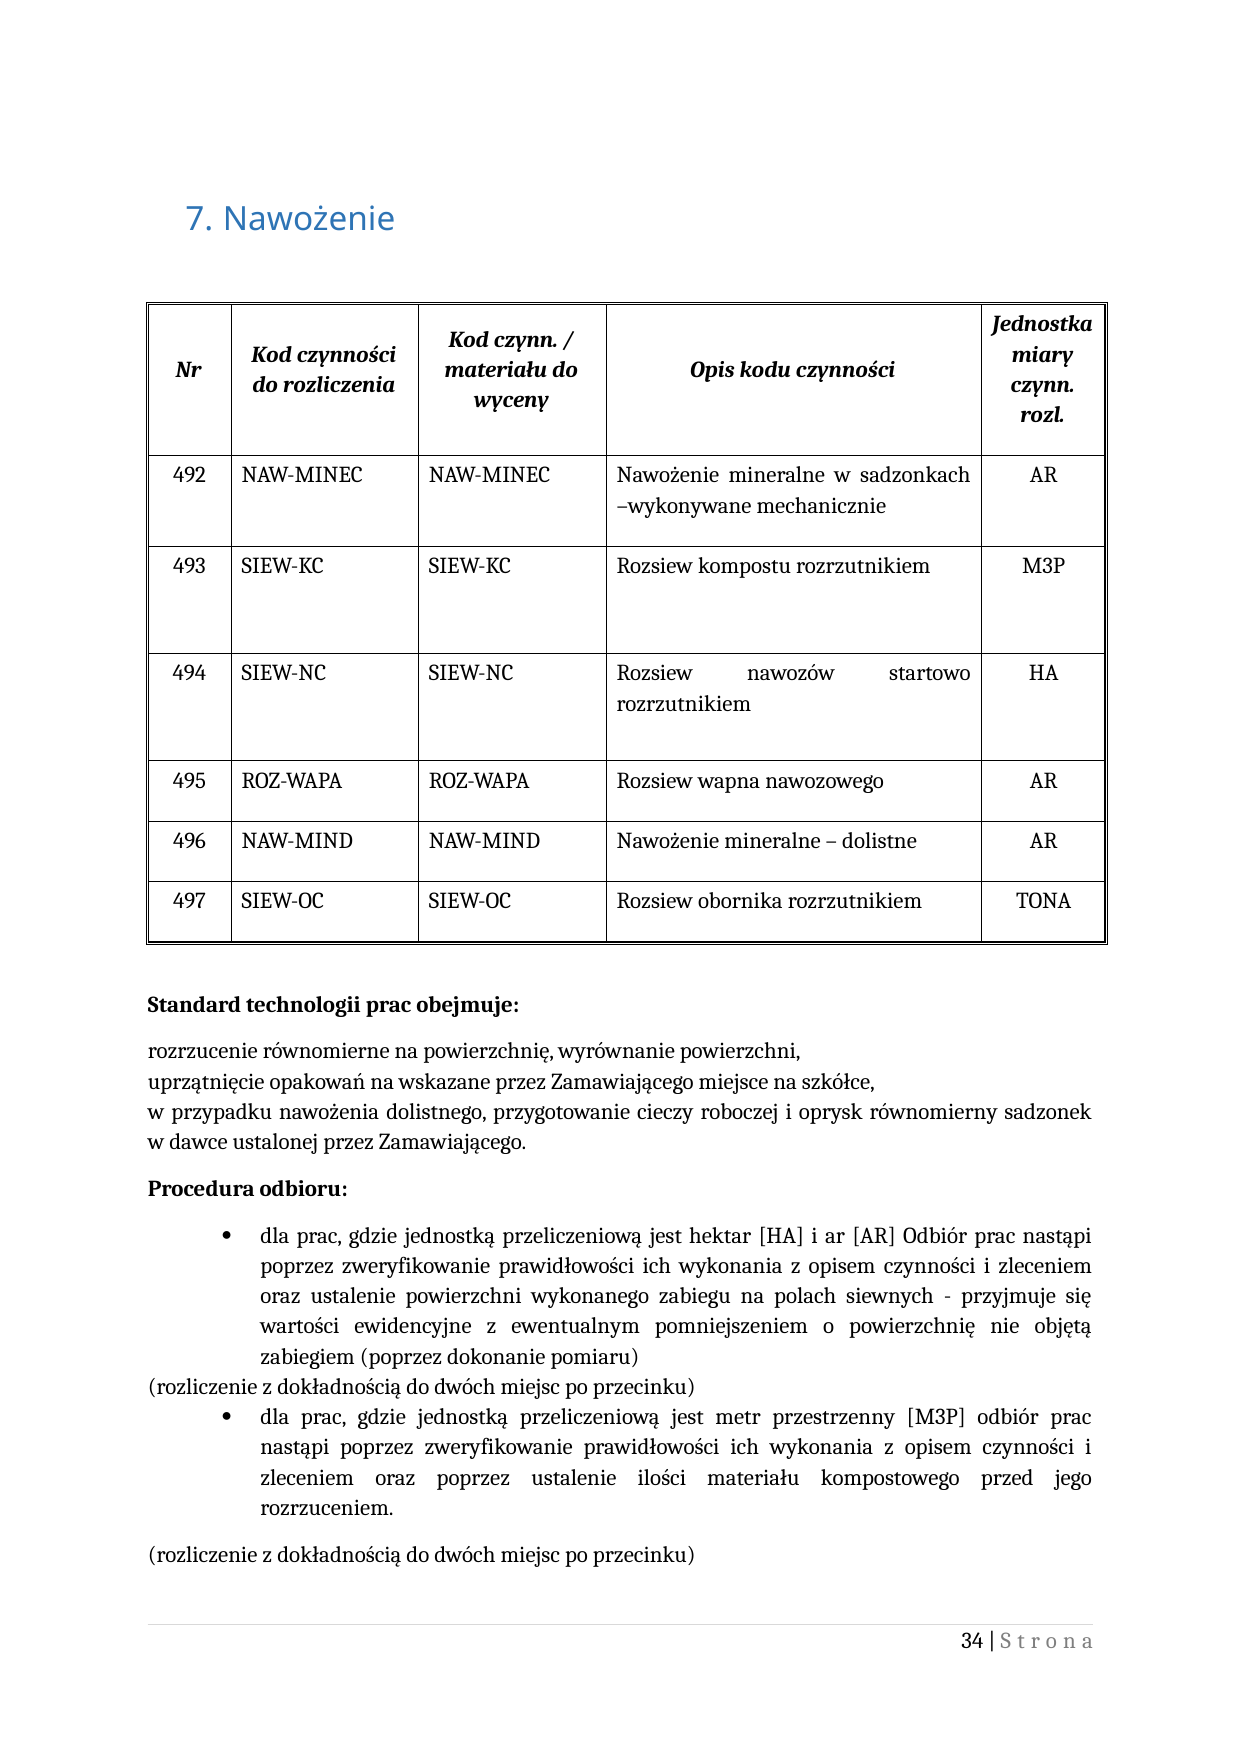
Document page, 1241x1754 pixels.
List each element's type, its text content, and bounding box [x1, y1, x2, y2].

list dla prac, gdzie jednostką przeliczeniową jest metr przestrzenny [M3P] odbiór prac nastąpi poprzez zweryfikowanie prawidłowości ich wykonania z opisem czynności i zleceniem oraz poprzez ustalenie ilości materiału kompostowego przed jego rozrzuceniem. [223, 1404, 1093, 1521]
text Standard technologii prac obejmuje: [148, 991, 1093, 1018]
list (rozliczenie z dokładnością do dwóch miejsc po przecinku) [148, 1374, 1093, 1400]
subtitle Nawożenie [185, 194, 1093, 240]
text (rozliczenie z dokładnością do dwóch miejsc po przecinku) [148, 1541, 1093, 1568]
table_cell 495 [149, 761, 231, 821]
table_header Nr [149, 305, 231, 455]
table_cell NAW-MINEC [232, 456, 418, 546]
table_cell AR [982, 822, 1104, 881]
list dla prac, gdzie jednostką przeliczeniową jest hektar [HA] i ar [AR] Odbiór prac nastąpi poprzez zweryfikowanie prawidłowości ich wykonania z opisem czynności i zleceniem oraz ustalenie powierzchni wykonanego zabiegu na polach siewnych - przyjmuje się wartości ewidencyjne z ewentualnym pomniejszeniem o powierzchnię nie objętą zabiegiem (poprzez dokonanie pomiaru) [223, 1223, 1093, 1370]
table_cell TONA [982, 882, 1104, 941]
table_cell SIEW-OC [232, 882, 418, 941]
table_cell NAW-MIND [232, 822, 418, 881]
table_cell 492 [149, 456, 231, 546]
table_cell Rozsiew kompostu rozrzutnikiem [607, 547, 981, 653]
table_cell ROZ-WAPA [419, 761, 606, 821]
table_header Jednostka miary czynn. rozl. [982, 305, 1104, 455]
table_cell AR [982, 761, 1104, 821]
text Procedura odbioru: [148, 1176, 1093, 1202]
table_header Kod czynn. / materiału do wyceny [419, 305, 606, 455]
table_header Kod czynności do rozliczenia [232, 305, 418, 455]
table_cell 496 [149, 822, 231, 881]
table_cell SIEW-KC [419, 547, 606, 653]
table_cell 493 [149, 547, 231, 653]
table_cell SIEW-NC [419, 654, 606, 760]
table_cell ROZ-WAPA [232, 761, 418, 821]
table_cell SIEW-NC [232, 654, 418, 760]
table_cell SIEW-OC [419, 882, 606, 941]
list rozrzucenie równomierne na powierzchnię, wyrównanie powierzchni, [148, 1038, 1093, 1065]
list w przypadku nawożenia dolistnego, przygotowanie cieczy roboczej i oprysk równomierny sadzonek w dawce ustalonej przez Zamawiającego. [148, 1099, 1093, 1155]
table_cell 494 [149, 654, 231, 760]
table_cell SIEW-KC [232, 547, 418, 653]
table_cell AR [982, 456, 1104, 546]
table_cell NAW-MIND [419, 822, 606, 881]
table_cell HA [982, 654, 1104, 760]
list uprzątnięcie opakowań na wskazane przez Zamawiającego miejsce na szkółce, [148, 1068, 1093, 1095]
table_cell M3P [982, 547, 1104, 653]
table_cell 497 [149, 882, 231, 941]
table_cell Rozsiew obornika rozrzutnikiem [607, 882, 981, 941]
table_cell Rozsiew nawozów startowo rozrzutnikiem [607, 654, 981, 760]
table_cell NAW-MINEC [419, 456, 606, 546]
table_header Opis kodu czynności [607, 305, 981, 455]
table_cell Nawożenie mineralne – dolistne [607, 822, 981, 881]
table_cell Nawożenie mineralne w sadzonkach –wykonywane mechanicznie [607, 456, 981, 546]
table_cell Rozsiew wapna nawozowego [607, 761, 981, 821]
